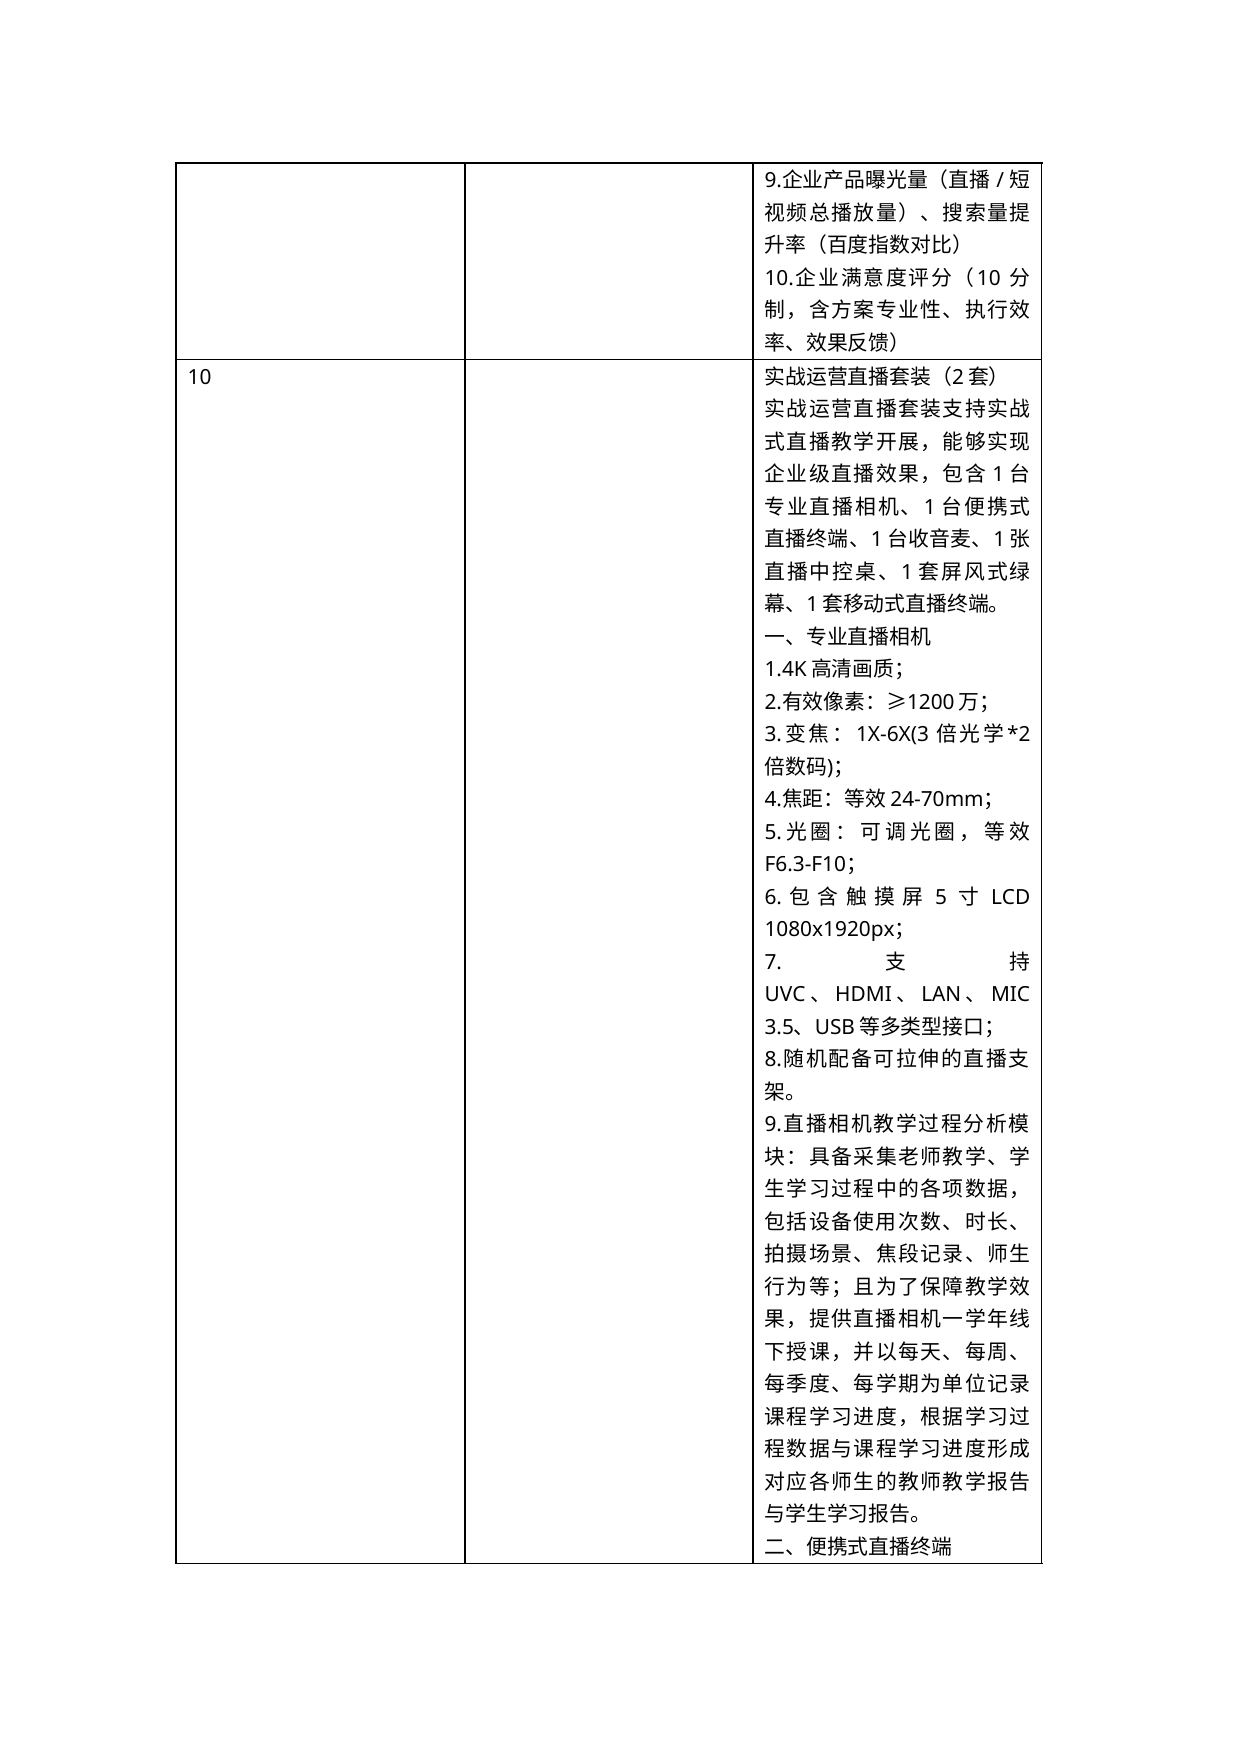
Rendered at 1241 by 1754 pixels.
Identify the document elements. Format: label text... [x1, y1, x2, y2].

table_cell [754, 360, 1041, 1563]
table_cell 10 [177, 360, 464, 1563]
table_cell [466, 164, 752, 358]
table_cell 9 [177, 164, 464, 358]
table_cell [754, 164, 1041, 358]
table_cell [466, 360, 752, 1563]
